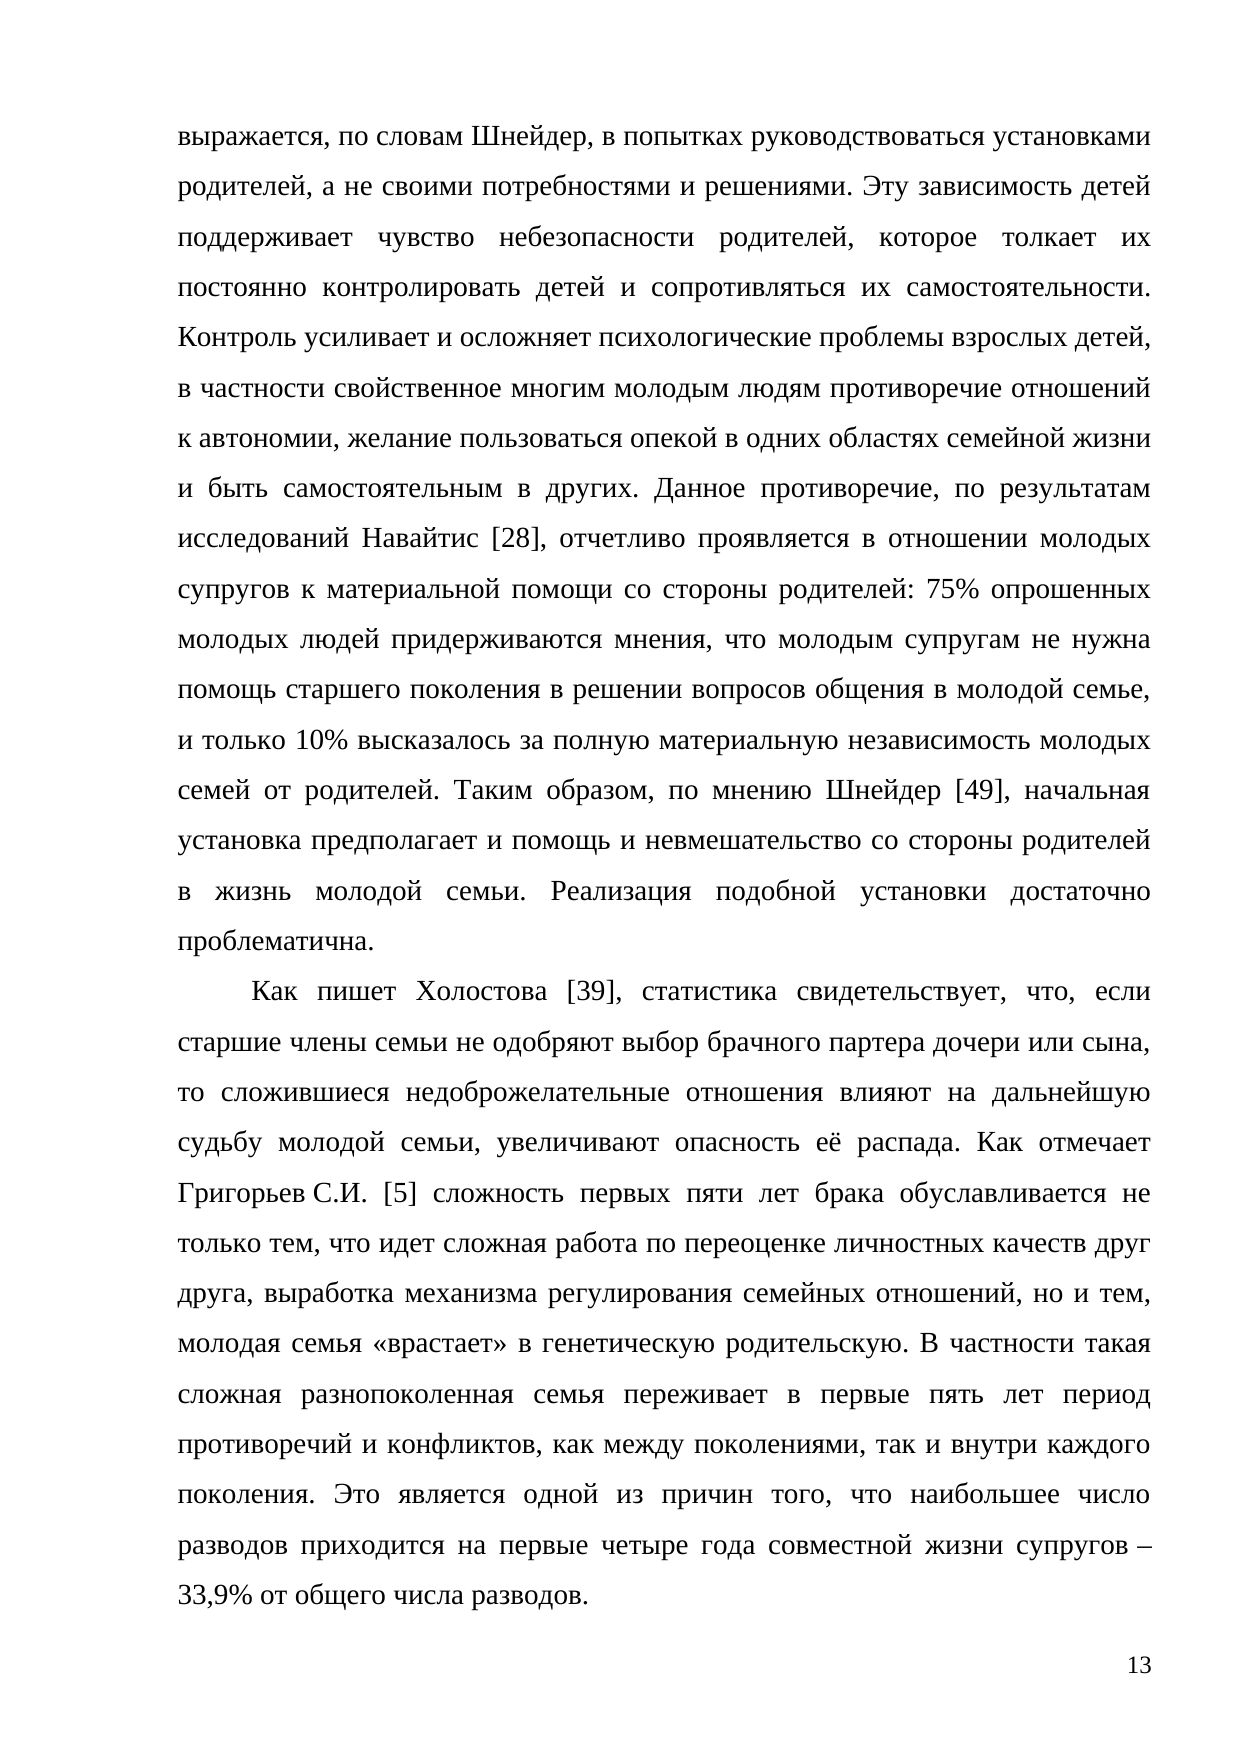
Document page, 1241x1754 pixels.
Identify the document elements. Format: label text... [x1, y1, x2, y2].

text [177, 118, 1152, 957]
text Как пишет Холостова [39], статистика свидетельствует, что, если старшие члены семьи не одобряют выбор брачного партера дочери или сына, то сложившиеся недоброжелательные отношения влияют на дальнейшую судьбу молодой семьи, увеличивают опасность её распада. Как отмечает Григорьев С.И. [5] сложность первых пяти лет брака обуславливается не только тем, что идет сложная работа по переоценке личностных качеств друг друга, выработка механизма регулирования семейных отношений, но и тем, молодая семья «врастает» в генетическую родительскую. В частности такая сложная разнопоколенная семья переживает в первые пять лет период противоречий и конфликтов, как между поколениями, так и внутри каждого поколения. Это является одной из причин того, что наибольшее число разводов приходится на первые четыре года совместной жизни супругов – 33,9% от общего числа разводов. [177, 973, 1152, 1611]
